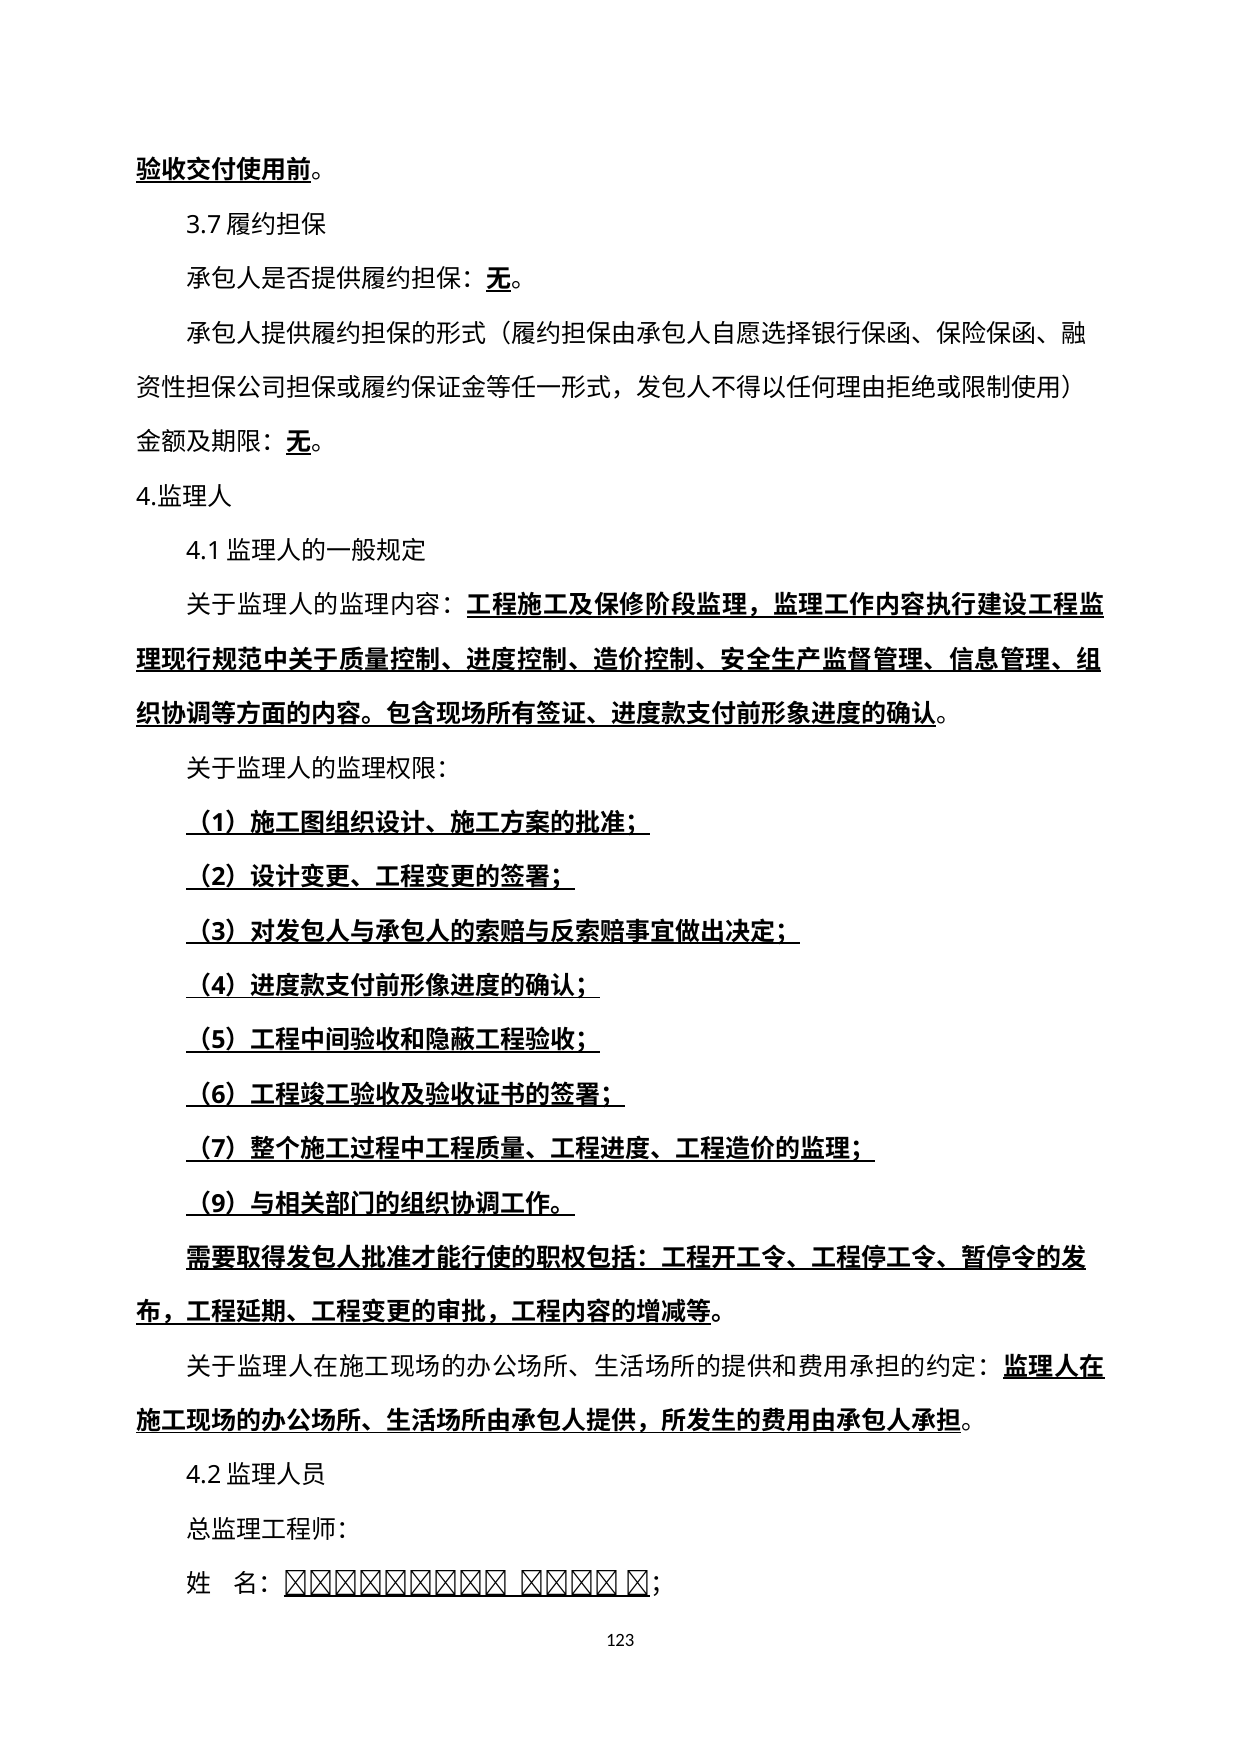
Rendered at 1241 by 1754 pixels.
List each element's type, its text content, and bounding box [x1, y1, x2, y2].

text （9）与相关部门的组织协调工作。 [136, 1183, 1104, 1219]
text 4.1监理人的一般规定 [136, 531, 1104, 567]
text （4）进度款支付前形像进度的确认； [136, 966, 1104, 1002]
text （7）整个施工过程中工程质量、工程进度、工程造价的监理； [136, 1129, 1104, 1165]
text 承包人是否提供履约担保：无。 [136, 259, 1104, 295]
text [136, 150, 1104, 186]
text （3）对发包人与承包人的索赔与反索赔事宜做出决定； [136, 911, 1104, 947]
text （6）工程竣工验收及验收证书的签署； [136, 1074, 1104, 1111]
text （2）设计变更、工程变更的签署； [136, 857, 1104, 893]
text 关于监理人的监理内容：工程施工及保修阶段监理，监理工作内容执行建设工程监理现行规范中关于质量控制、进度控制、造价控制、安全生产监督管理、信息管理、组织协调等方面的内容。包含现场所有签证、进度款支付前形象进度的确认。 [136, 585, 1104, 730]
text 4.2监理人员 [136, 1455, 1104, 1491]
text （5）工程中间验收和隐蔽工程验收； [136, 1020, 1104, 1056]
text 关于监理人的监理权限： [136, 748, 1104, 784]
text 3.7履约担保 [136, 204, 1104, 241]
text 需要取得发包人批准才能行使的职权包括：工程开工令、工程停工令、暂停令的发布，工程延期、工程变更的审批，工程内容的增减等。 [136, 1237, 1104, 1328]
text （1）施工图组织设计、施工方案的批准； [136, 802, 1104, 839]
text 关于监理人在施工现场的办公场所、生活场所的提供和费用承担的约定：监理人在施工现场的办公场所、生活场所由承包人提供，所发生的费用由承包人承担。 [136, 1346, 1104, 1437]
text 4.监理人 [136, 476, 1104, 512]
text 承包人提供履约担保的形式（履约担保由承包人自愿选择银行保函、保险保函、融资性担保公司担保或履约保证金等任一形式，发包人不得以任何理由拒绝或限制使用）金额及期限：无。 [136, 313, 1104, 458]
text 总监理工程师： [136, 1509, 1104, 1546]
text 姓 名：  ； [136, 1564, 1104, 1600]
